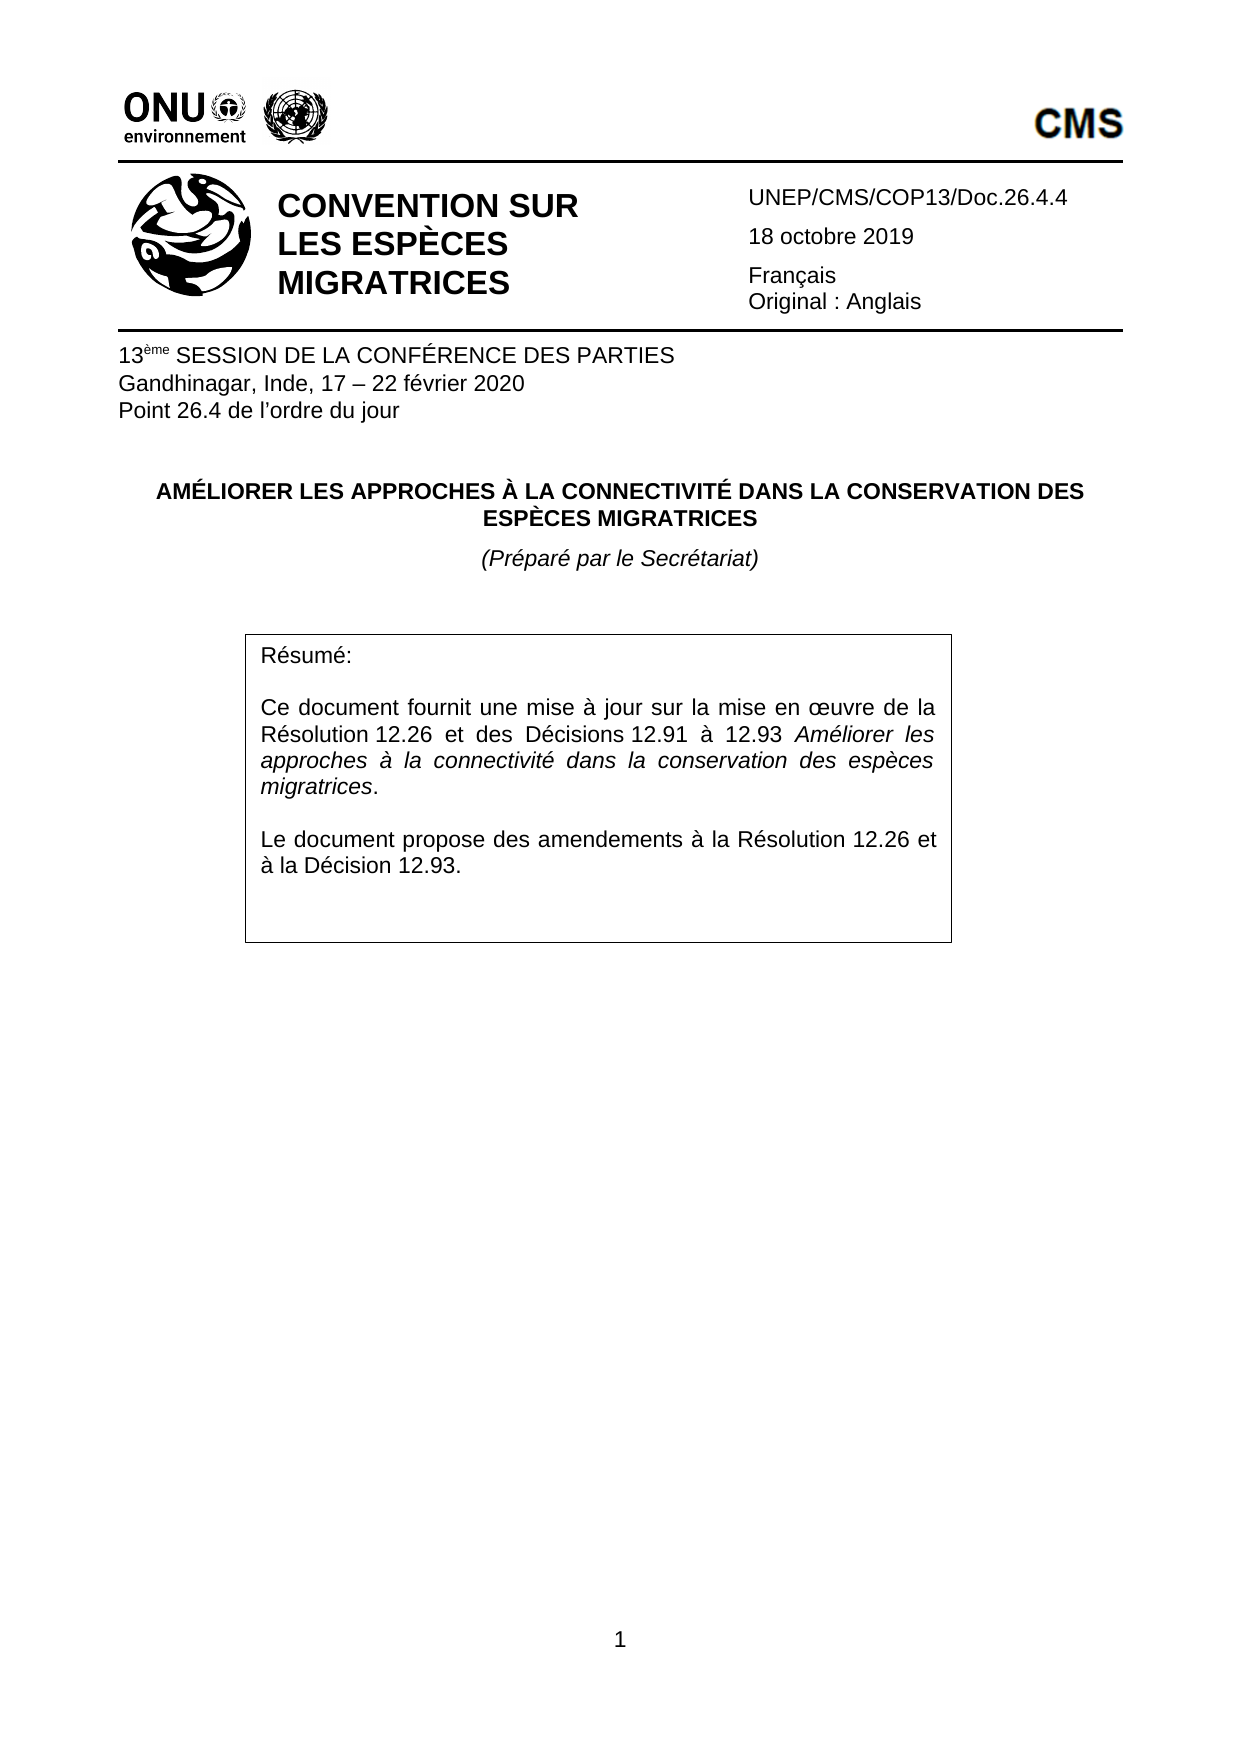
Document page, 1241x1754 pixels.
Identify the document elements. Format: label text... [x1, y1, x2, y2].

table_header [118, 163, 277, 329]
text AMÉLIORER LES APPROCHES À LA CONNECTIVITÉ DANS LA CONSERVATION DES ESPÈCES MIGRATRICES [118, 478, 1122, 531]
text Point 26.4 de l’ordre du jour [118, 397, 1122, 424]
text (Préparé par le Secrétariat) [118, 545, 1122, 571]
text Gandhinagar, Inde, 17 – 22 février 2020 [118, 370, 1122, 396]
picture [1032, 101, 1126, 146]
text 13ème SESSION DE LA CONFÉRENCE DES PARTIES [118, 342, 1122, 368]
picture [116, 85, 251, 148]
table_header UNEP/CMS/COP13/Doc.26.4.4 18 octobre 2019 Français Original : Anglais [737, 163, 1123, 329]
table_header CONVENTION SUR LES ESPÈCES MIGRATRICES [277, 163, 737, 329]
